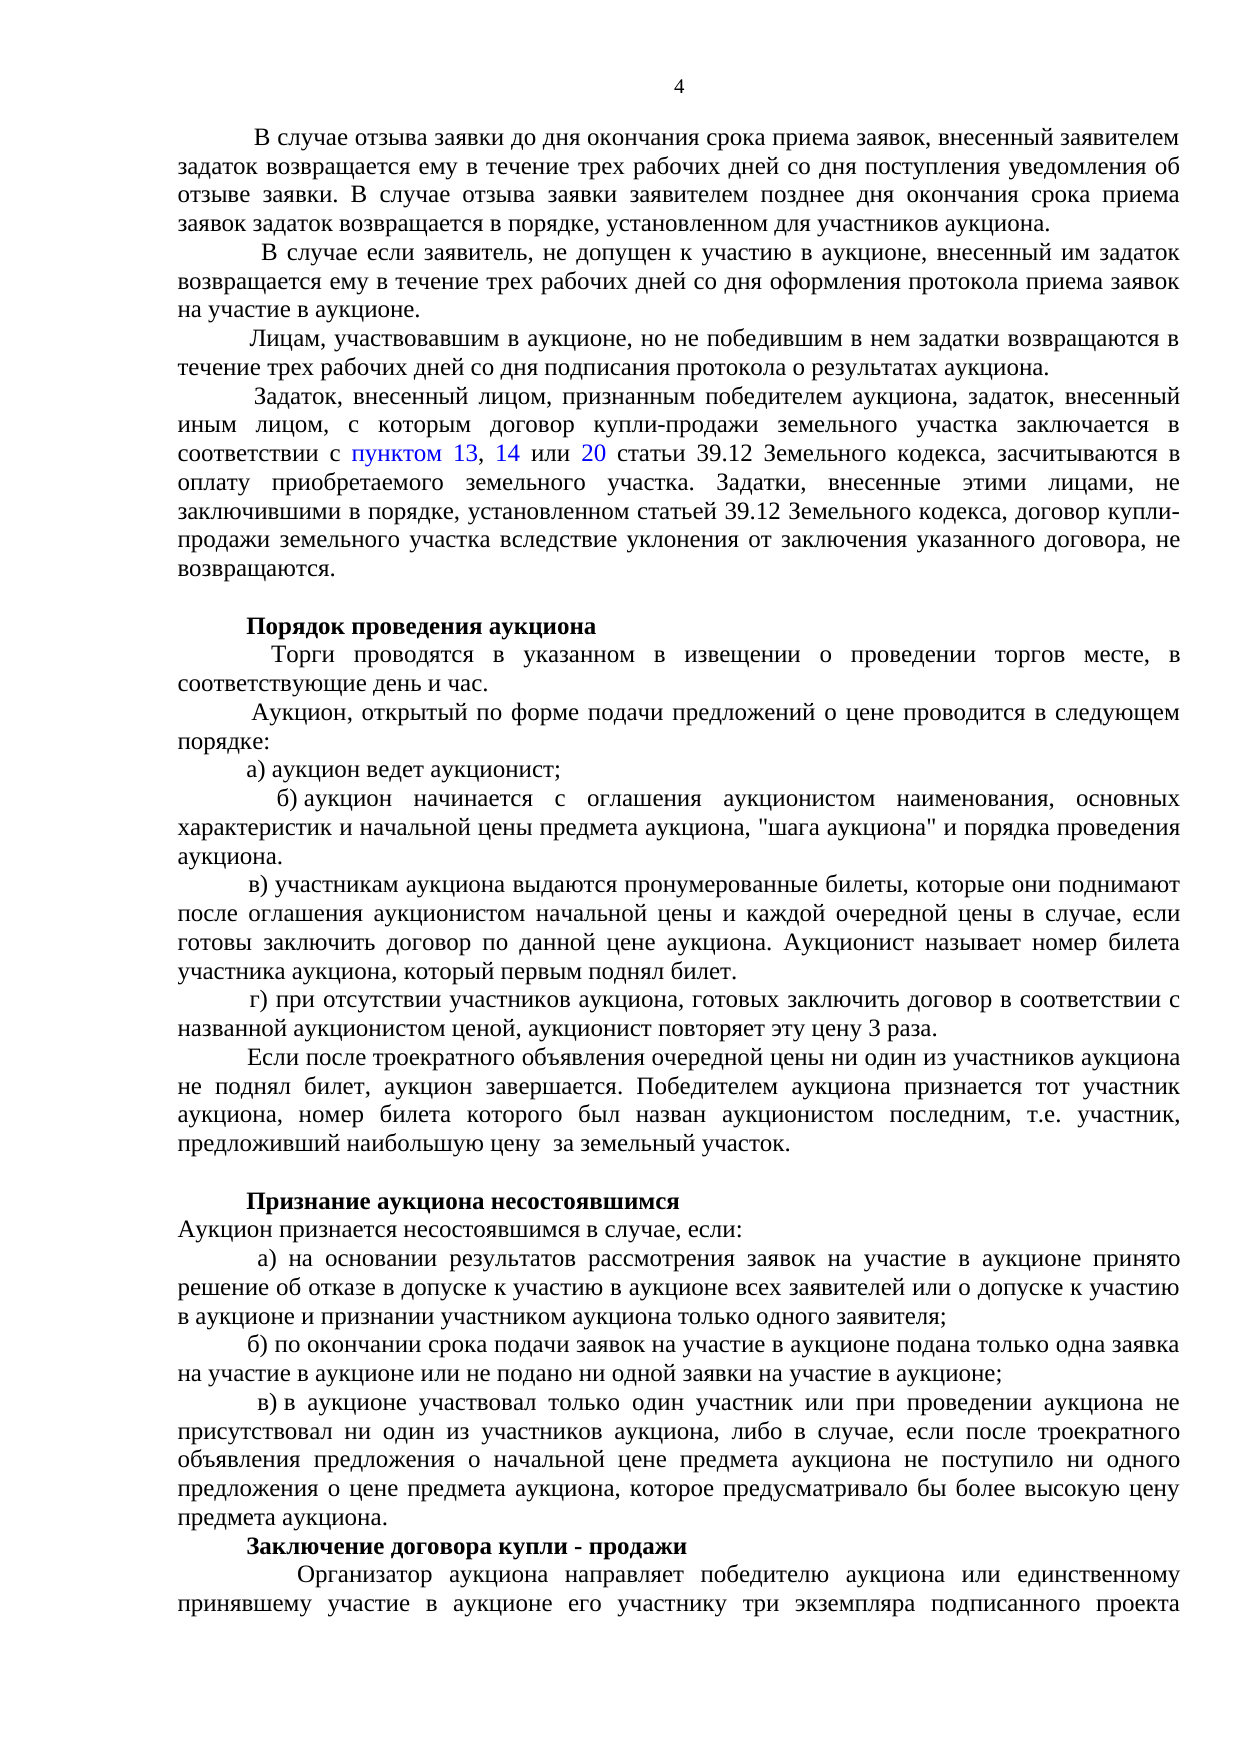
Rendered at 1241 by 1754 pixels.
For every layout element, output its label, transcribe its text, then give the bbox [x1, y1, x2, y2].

text в) в аукционе участвовал только один участник или при проведении аукциона не присутствовал ни один из участников аукциона, либо в случае, если после троекратного объявления предложения о начальной цене предмета аукциона не поступило ни одного предложения о цене предмета аукциона, которое предусматривало бы более высокую цену предмета аукциона. [177, 1387, 1181, 1531]
text Задаток, внесенный лицом, признанным победителем аукциона, задаток, внесенный иным лицом, с которым договор купли-продажи земельного участка заключается в соответствии с пунктом 13, 14 или 20 статьи 39.12 Земельного кодекса, засчитываются в оплату приобретаемого земельного участка. Задатки, внесенные этими лицами, не заключившими в порядке, установленном статьей 39.12 Земельного кодекса, договор купли-продажи земельного участка вследствие уклонения от заключения указанного договора, не возвращаются. [177, 381, 1181, 582]
text Аукцион, открытый по форме подачи предложений о цене проводится в следующем порядке: [177, 697, 1181, 754]
text Торги проводятся в указанном в извещении о проведении торгов месте, в соответствующие день и час. [177, 639, 1181, 697]
text Аукцион признается несостоявшимся в случае, если: [177, 1214, 1181, 1243]
text Если после троекратного объявления очередной цены ни один из участников аукциона не поднял билет, аукцион завершается. Победителем аукциона признается тот участник аукциона, номер билета которого был назван аукционистом последним, т.е. участник, предложивший наибольшую цену за земельный участок. [177, 1042, 1181, 1157]
text г) при отсутствии участников аукциона, готовых заключить договор в соответствии с названной аукционистом ценой, аукционист повторяет эту цену 3 раза. [177, 984, 1181, 1042]
text Заключение договора купли - продажи [177, 1531, 1181, 1559]
text в) участникам аукциона выдаются пронумерованные билеты, которые они поднимают после оглашения аукционистом начальной цены и каждой очередной цены в случае, если готовы заключить договор по данной цене аукциона. Аукционист называет номер билета участника аукциона, который первым поднял билет. [177, 869, 1181, 984]
text В случае если заявитель, не допущен к участию в аукционе, внесенный им задаток возвращается ему в течение трех рабочих дней со дня оформления протокола приема заявок на участие в аукционе. [177, 237, 1181, 323]
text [177, 1559, 1181, 1617]
text В случае отзыва заявки до дня окончания срока приема заявок, внесенный заявителем задаток возвращается ему в течение трех рабочих дней со дня поступления уведомления об отзыве заявки. В случае отзыва заявки заявителем позднее дня окончания срока приема заявок задаток возвращается в порядке, установленном для участников аукциона. [177, 122, 1181, 237]
text а) на основании результатов рассмотрения заявок на участие в аукционе принято решение об отказе в допуске к участию в аукционе всех заявителей или о допуске к участию в аукционе и признании участником аукциона только одного заявителя; [177, 1243, 1181, 1329]
text б) аукцион начинается с оглашения аукционистом наименования, основных характеристик и начальной цены предмета аукциона, "шага аукциона" и порядка проведения аукциона. [177, 783, 1181, 869]
text Признание аукциона несостоявшимся [177, 1186, 1181, 1214]
text Лицам, участвовавшим в аукционе, но не победившим в нем задатки возвращаются в течение трех рабочих дней со дня подписания протокола о результатах аукциона. [177, 323, 1181, 381]
text б) по окончании срока подачи заявок на участие в аукционе подана только одна заявка на участие в аукционе или не подано ни одной заявки на участие в аукционе; [177, 1329, 1181, 1387]
text Порядок проведения аукциона [177, 611, 1181, 639]
text а) аукцион ведет аукционист; [177, 754, 1181, 783]
